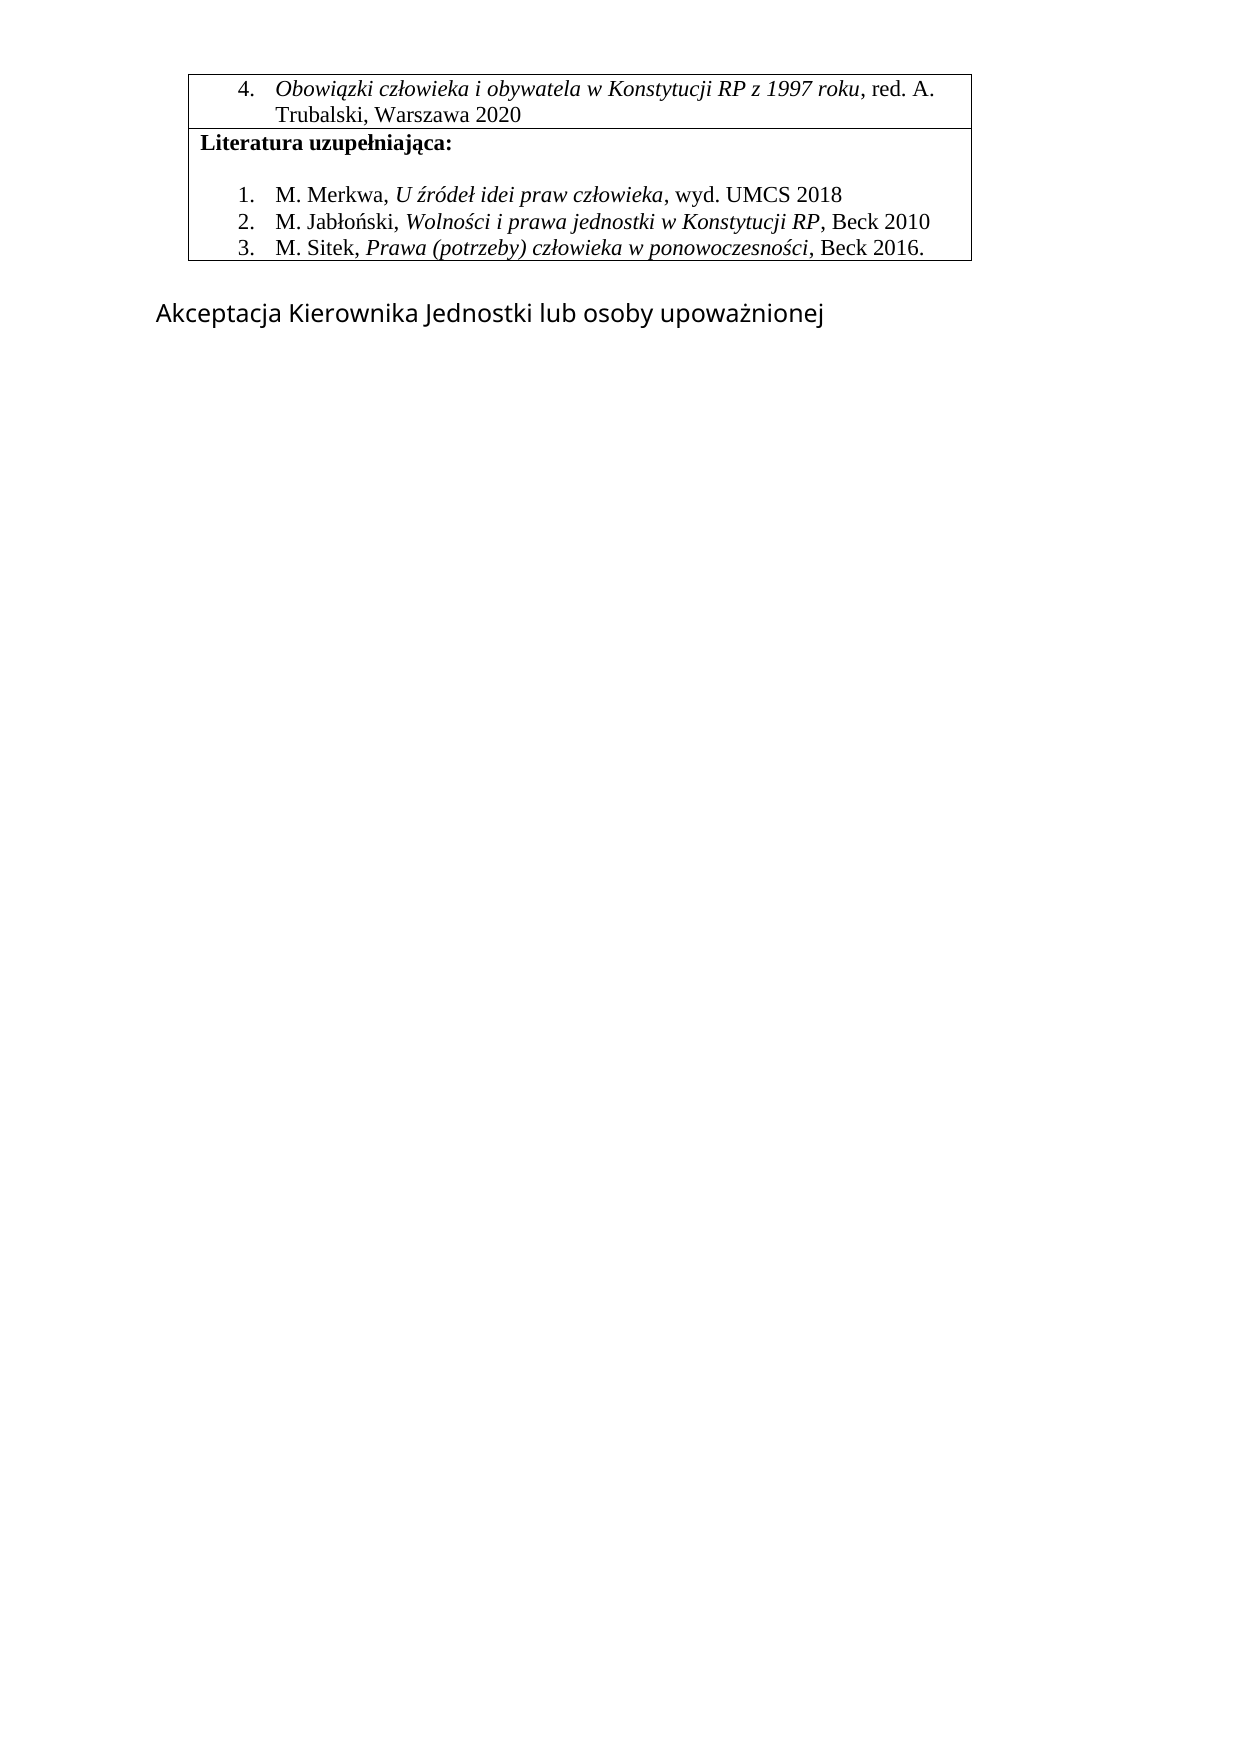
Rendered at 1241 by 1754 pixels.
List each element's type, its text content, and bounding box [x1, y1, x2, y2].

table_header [189, 75, 971, 128]
table_cell Literatura uzupełniająca: M. Merkwa, U źródeł idei praw człowieka, wyd. UMCS 2018 M. Jabłoński, Wolności i prawa jednostki w Konstytucji RP, Beck 2010 M. Sitek, Prawa (potrzeby) człowieka w ponowoczesności, Beck 2016. [189, 129, 971, 260]
text Akceptacja Kierownika Jednostki lub osoby upoważnionej [156, 296, 1122, 329]
